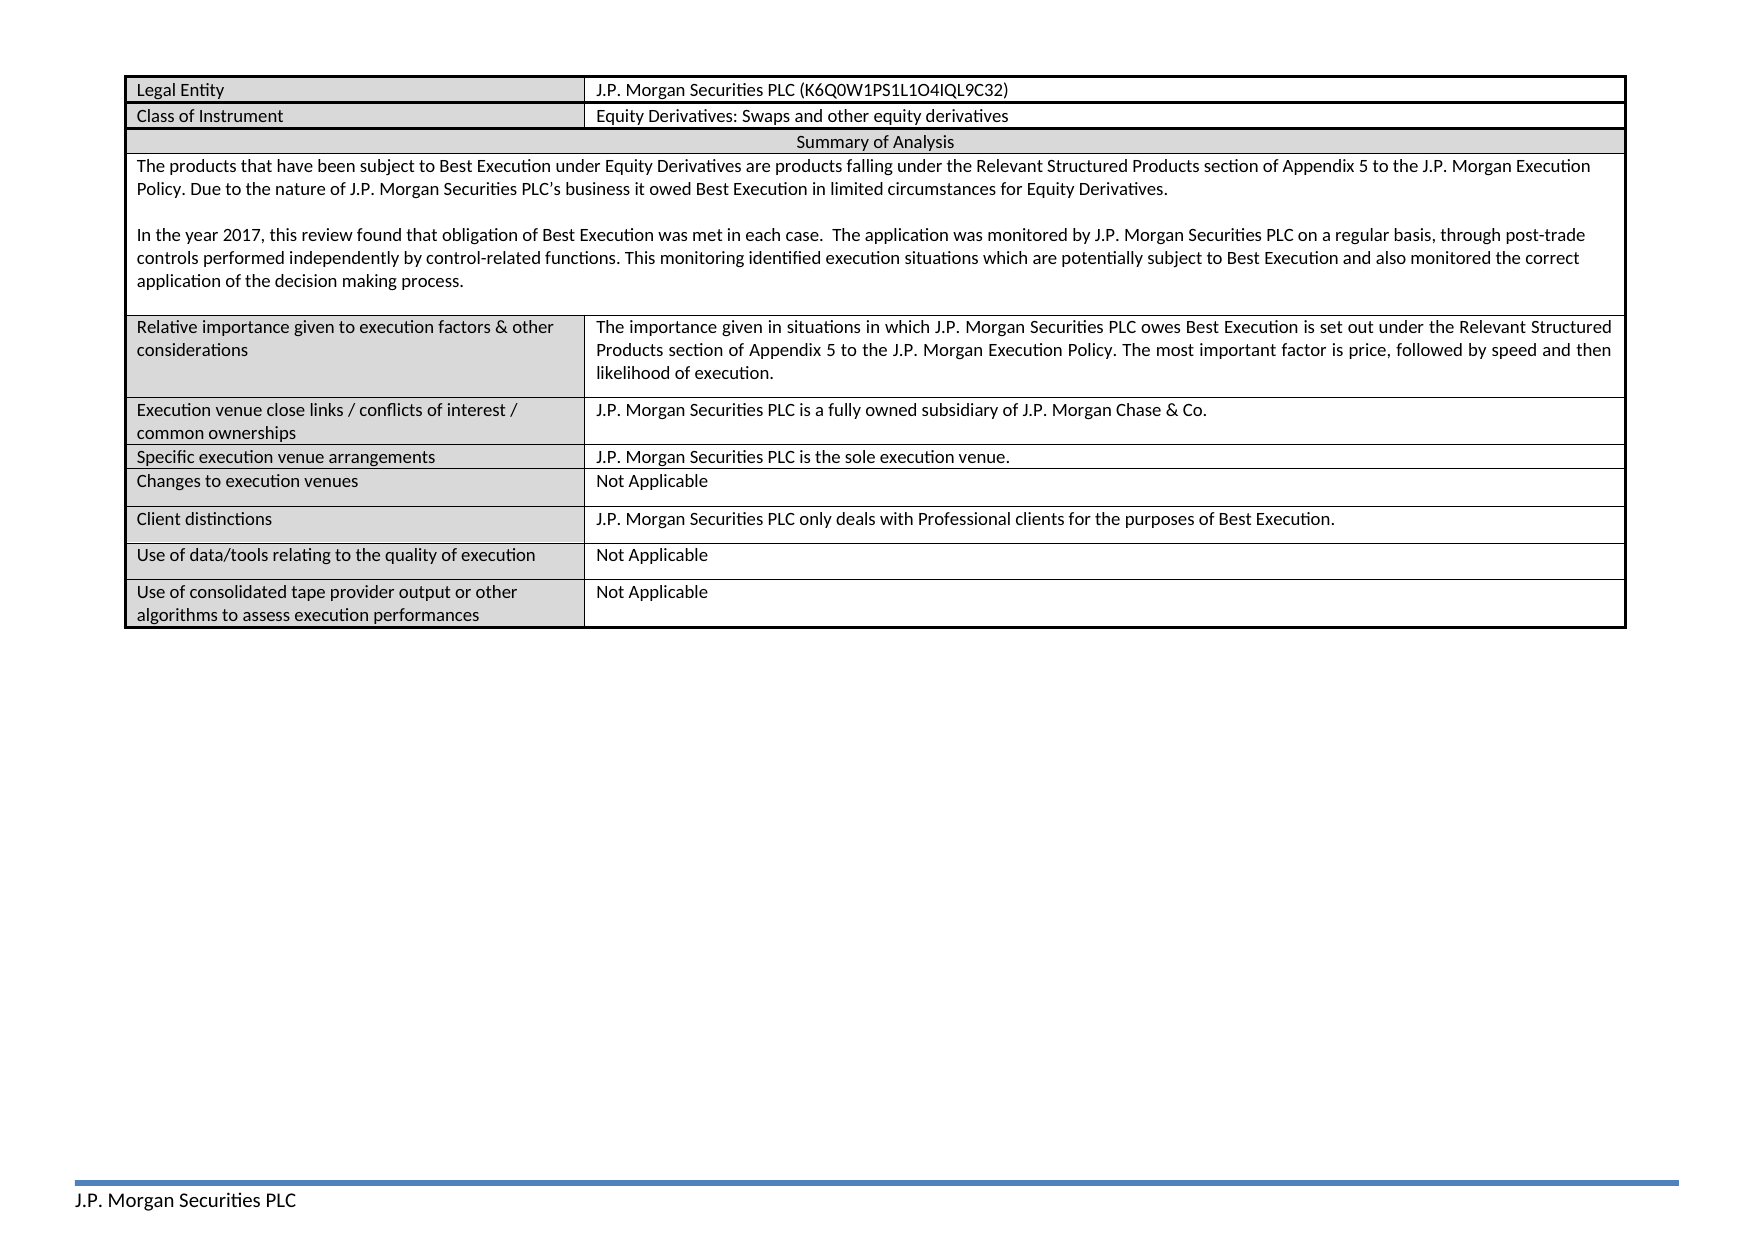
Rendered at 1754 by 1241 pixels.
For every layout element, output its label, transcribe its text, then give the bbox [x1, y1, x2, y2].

table_header Legal Entity [127, 78, 584, 101]
table_cell Client distinctions [127, 507, 584, 542]
table_cell J.P. Morgan Securities PLC is a fully owned subsidiary of J.P. Morgan Chase & Co. [585, 398, 1624, 444]
table_cell Relative importance given to execution factors & other considerations [127, 316, 584, 397]
table_cell Not Applicable [585, 580, 1624, 626]
table_cell Use of data/tools relating to the quality of execution [127, 544, 584, 579]
table_cell J.P. Morgan Securities PLC only deals with Professional clients for the purposes of Best Execution. [585, 507, 1624, 542]
table_cell Use of consolidated tape provider output or other algorithms to assess execution performances [127, 580, 584, 626]
table_cell Equity Derivatives: Swaps and other equity derivatives [585, 104, 1624, 127]
table_cell Summary of Analysis [127, 130, 1624, 153]
table_cell Changes to execution venues [127, 469, 584, 506]
table_header J.P. Morgan Securities PLC (K6Q0W1PS1L1O4IQL9C32) [585, 78, 1624, 101]
table_cell Not Applicable [585, 469, 1624, 506]
table_cell Specific execution venue arrangements [127, 445, 584, 468]
table_cell The importance given in situations in which J.P. Morgan Securities PLC owes Best Execution is set out under the Relevant Structured Products section of Appendix 5 to the J.P. Morgan Execution Policy. The most important factor is price, followed by speed and then likelihood of execution. [585, 316, 1624, 397]
table_cell Execution venue close links / conflicts of interest / common ownerships [127, 398, 584, 444]
table_cell J.P. Morgan Securities PLC is the sole execution venue. [585, 445, 1624, 468]
table_cell The products that have been subject to Best Execution under Equity Derivatives are products falling under the Relevant Structured Products section of Appendix 5 to the J.P. Morgan Execution Policy. Due to the nature of J.P. Morgan Securities PLC’s business it owed Best Execution in limited circumstances for Equity Derivatives. In the year 2017, this review found that obligation of Best Execution was met in each case. The application was monitored by J.P. Morgan Securities PLC on a regular basis, through post-trade controls performed independently by control-related functions. This monitoring identified execution situations which are potentially subject to Best Execution and also monitored the correct application of the decision making process. [127, 154, 1624, 314]
table_cell Not Applicable [585, 544, 1624, 579]
table_cell Class of Instrument [127, 104, 584, 127]
